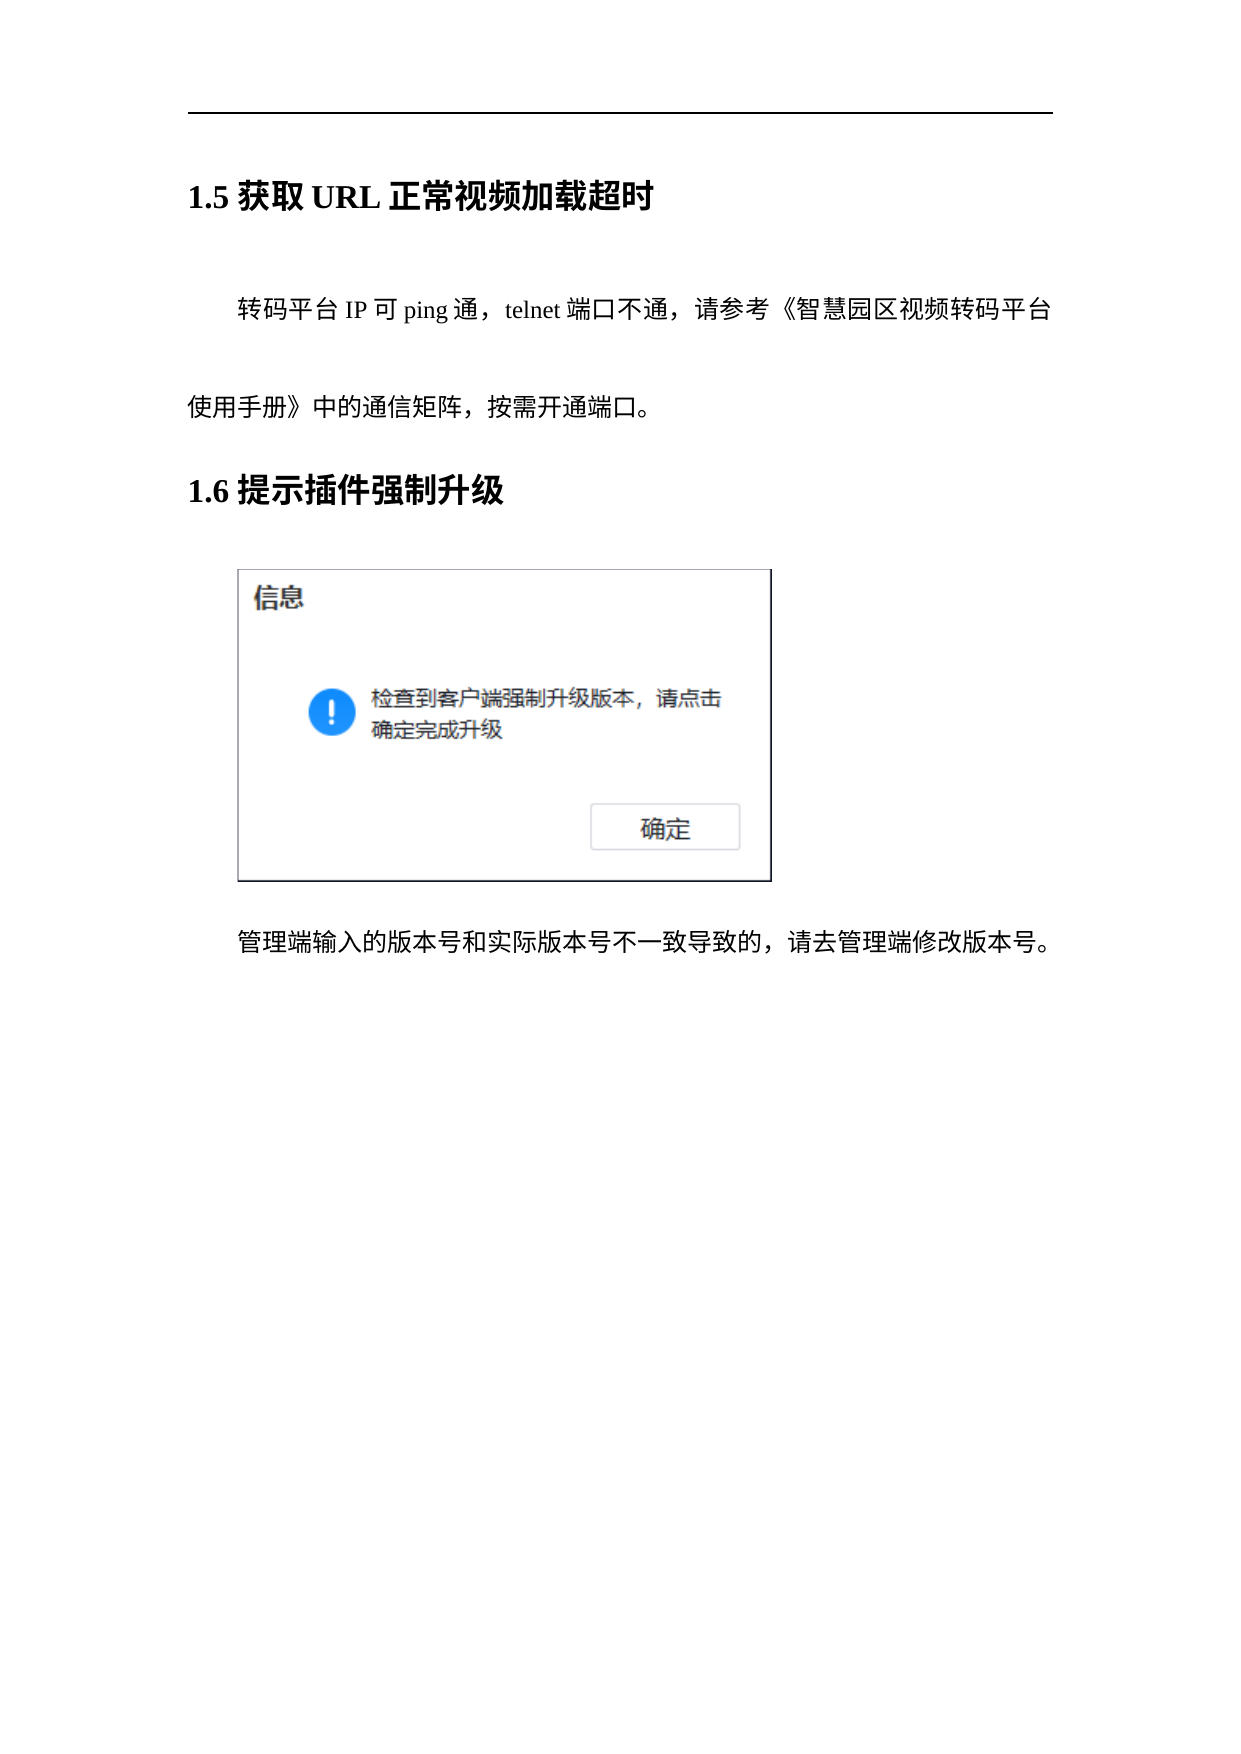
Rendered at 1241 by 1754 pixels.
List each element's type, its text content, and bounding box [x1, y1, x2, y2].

text 管理端输入的版本号和实际版本号不一致导致的，请去管理端修改版本号。 [187, 908, 1053, 973]
picture [237, 569, 772, 882]
subtitle 获取URL正常视频加载超时 [187, 162, 1053, 227]
text 转码平台IP可ping通，telnet端口不通，请参考《智慧园区视频转码平台使用手册》中的通信矩阵，按需开通端口。 [187, 275, 1053, 438]
subtitle 提示插件强制升级 [187, 456, 1053, 521]
